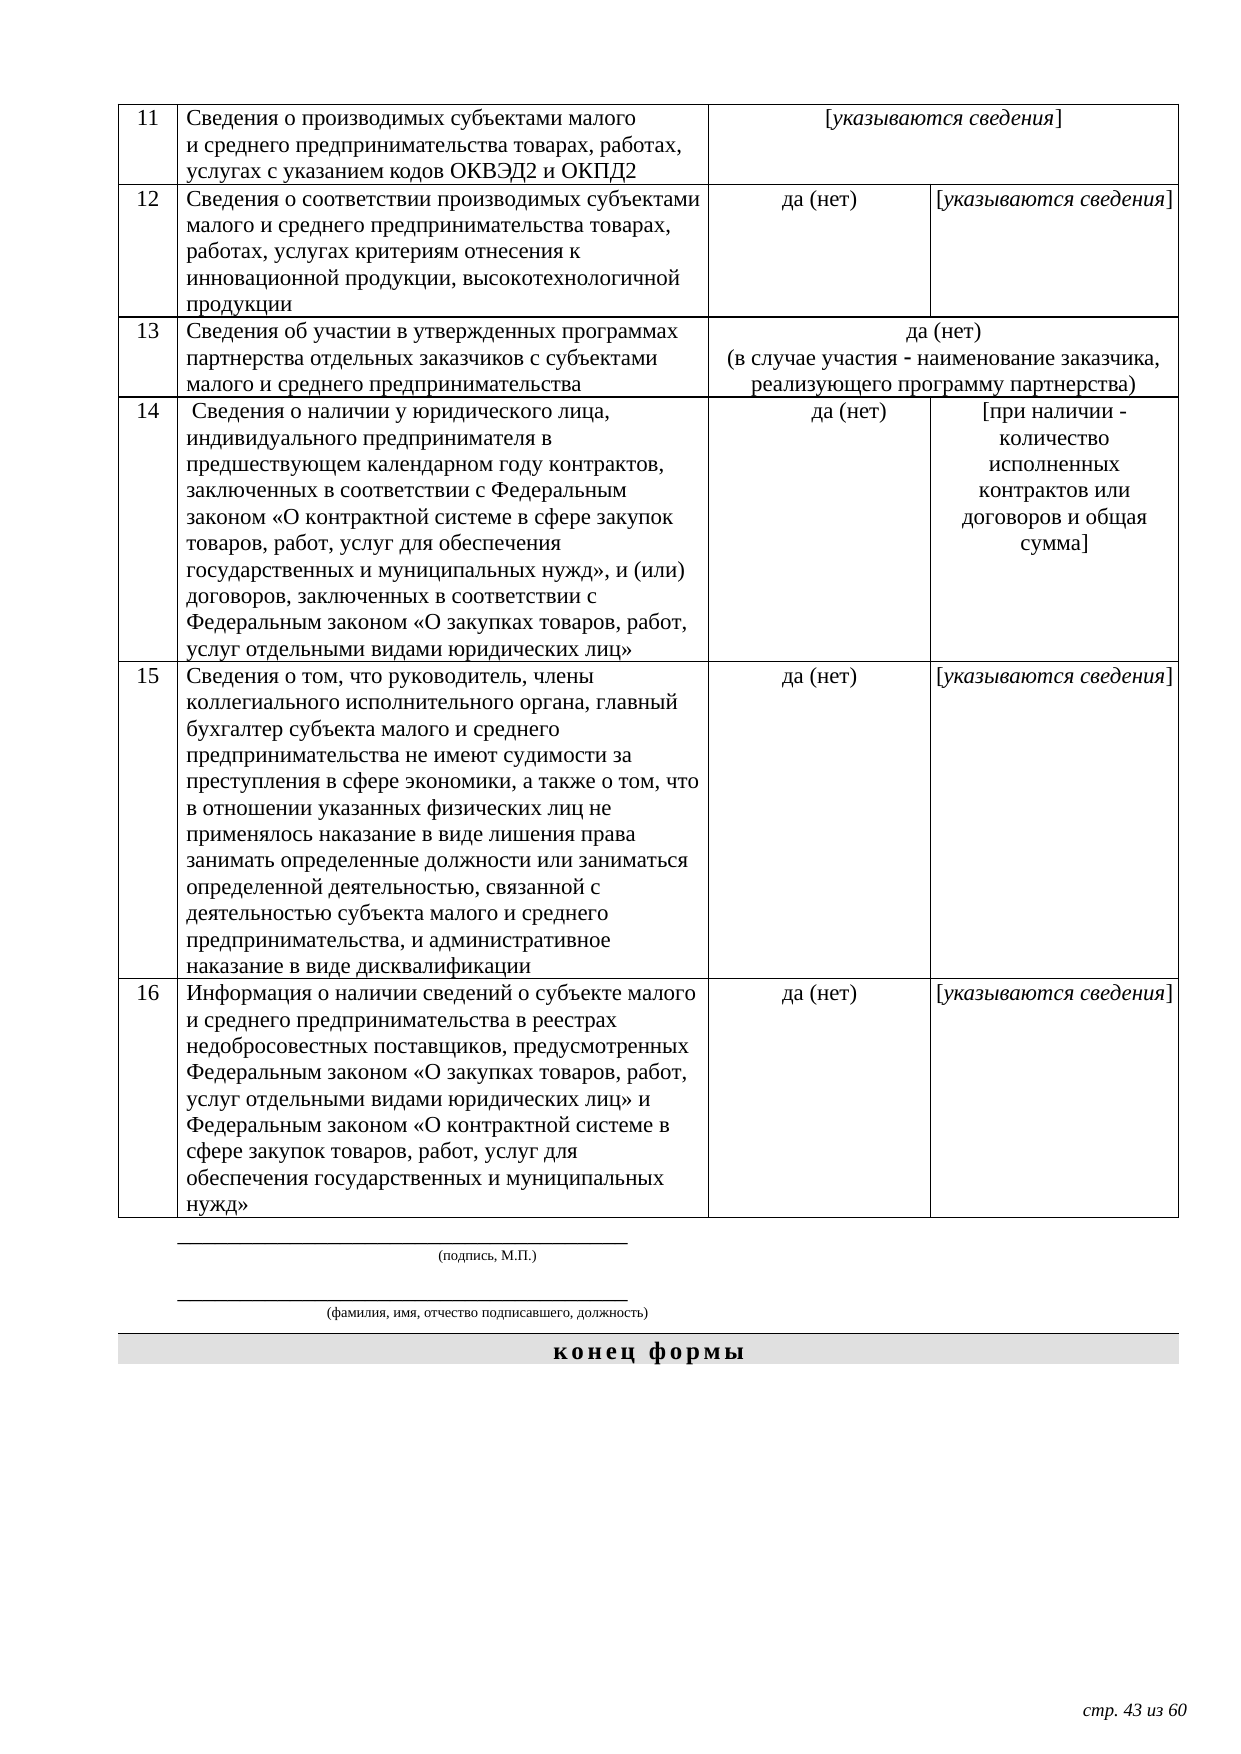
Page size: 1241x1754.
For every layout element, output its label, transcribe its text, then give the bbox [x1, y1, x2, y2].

table_cell да (нет) [709, 398, 930, 661]
table_cell Сведения об участии в утвержденных программах партнерства отдельных заказчиков с субъектами малого и среднего предпринимательства [178, 318, 708, 396]
table_cell Сведения о производимых субъектами малого и среднего предпринимательства товарах, работах, услугах с указанием кодов ОКВЭД2 и ОКПД2 [178, 105, 708, 183]
table_cell [указываются сведения] [931, 185, 1178, 316]
table_cell 12 [119, 185, 177, 316]
table_cell 13 [119, 318, 177, 396]
table_cell да (нет) [709, 662, 930, 978]
text (фамилия, имя, отчество подписавшего, должность) [118, 1304, 797, 1333]
table_cell 15 [119, 662, 177, 978]
table_cell [указываются сведения] [931, 662, 1178, 978]
table_cell Сведения о том, что руководитель, члены коллегиального исполнительного органа, главный бухгалтер субъекта малого и среднего предпринимательства не имеют судимости за преступления в сфере экономики, а также о том, что в отношении указанных физических лиц не применялось наказание в виде лишения права занимать определенные должности или заниматься определенной деятельностью, связанной с деятельностью субъекта малого и среднего предпринимательства, и административное наказание в виде дисквалификации [178, 662, 708, 978]
table_cell Сведения о соответствии производимых субъектами малого и среднего предпринимательства товарах, работах, услугах критериям отнесения к инновационной продукции, высокотехнологичной продукции [178, 185, 708, 316]
table_cell Сведения о наличии у юридического лица, индивидуального предпринимателя в предшествующем календарном году контрактов, заключенных в соответствии с Федеральным законом «О контрактной системе в сфере закупок товаров, работ, услуг для обеспечения государственных и муниципальных нужд», и (или) договоров, заключенных в соответствии с Федеральным законом «О закупках товаров, работ, услуг отдельными видами юридических лиц» [178, 398, 708, 661]
table_cell да (нет) [709, 185, 930, 316]
table_cell да (нет) (в случае участия наименование заказчика, реализующего программу партнерства) [709, 318, 1178, 396]
text ____________________________________ [118, 1218, 1181, 1246]
text ____________________________________ [118, 1275, 1181, 1304]
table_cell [709, 105, 1178, 183]
table_cell [при наличии - количество исполненных контрактов или договоров и общая сумма] [931, 398, 1178, 661]
table_cell да (нет) [709, 979, 930, 1217]
text (подпись, М.П.) [118, 1246, 797, 1275]
table_cell Информация о наличии сведений о субъекте малого и среднего предпринимательства в реестрах недобросовестных поставщиков, предусмотренных Федеральным законом «О закупках товаров, работ, услуг отдельными видами юридических лиц» и Федеральным законом «О контрактной системе в сфере закупок товаров, работ, услуг для обеспечения государственных и муниципальных нужд» [178, 979, 708, 1217]
text конец формы [118, 1334, 1179, 1364]
table_cell [указываются сведения] [931, 979, 1178, 1217]
table_cell 14 [119, 398, 177, 661]
table_cell 11 [119, 105, 177, 183]
table_cell 16 [119, 979, 177, 1217]
